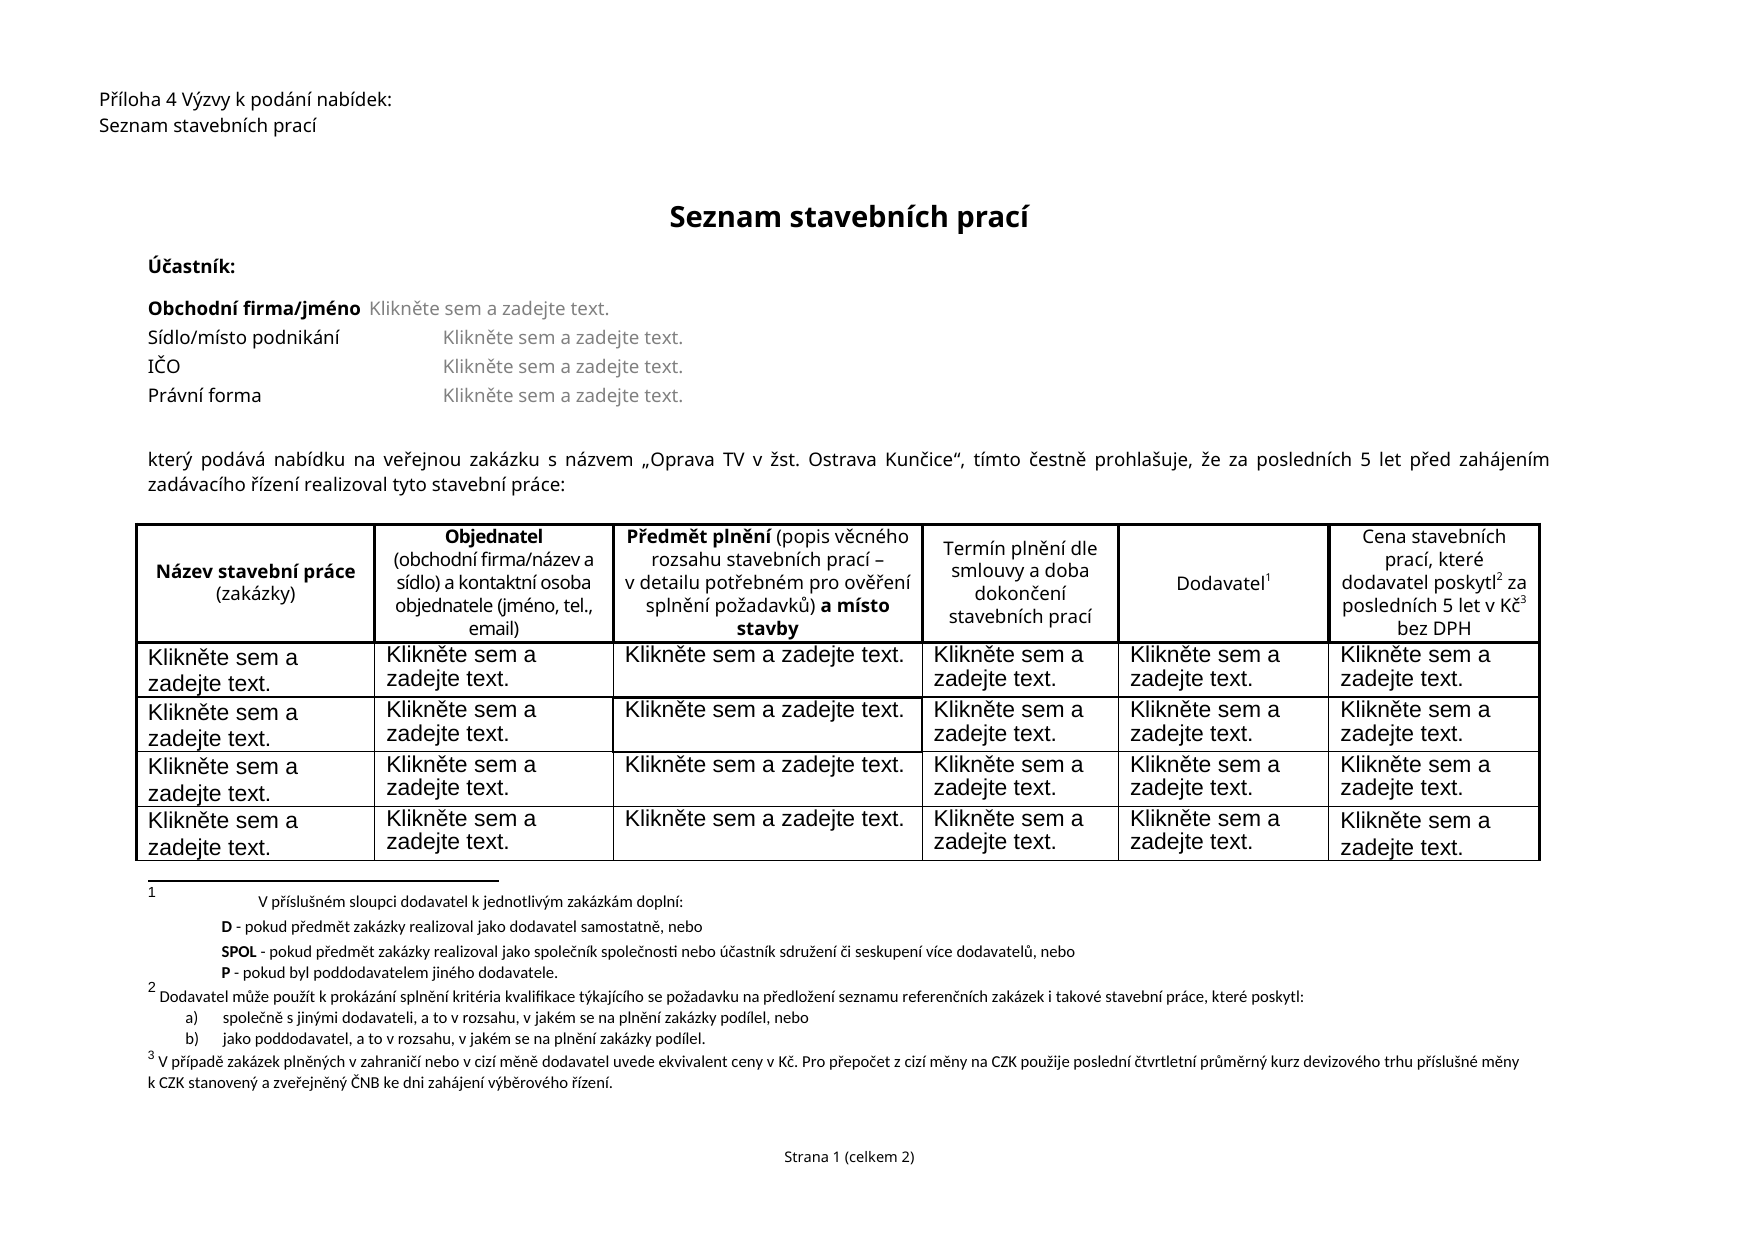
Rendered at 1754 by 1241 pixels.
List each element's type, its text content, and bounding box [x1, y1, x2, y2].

text který podává nabídku na veřejnou zakázku s názvem „Oprava TV v žst. Ostrava Kunčice“, tímto čestně prohlašuje, že za posledních 5 let před zahájením zadávacího řízení realizoval tyto stavební práce: [148, 446, 1551, 497]
table_header Dodavatel [1120, 526, 1327, 641]
table_header Objednatel (obchodní firma/název a sídlo) a kontaktní osoba objednatele (jméno, tel., email) [376, 526, 612, 641]
text Účastník: [148, 249, 1551, 279]
table_header Termín plnění dle smlouvy a doba dokončení stavebních prací [924, 526, 1117, 641]
title Seznam stavebních prací [148, 196, 1551, 236]
text Sídlo/místo podnikání [148, 321, 1551, 350]
text IČO [148, 350, 1551, 379]
text Právní forma [148, 379, 1551, 408]
table_header Cena stavebních prací, které dodavatel poskytl za posledních 5 let v Kč bez DPH [1331, 526, 1538, 641]
table_header Název stavební práce (zakázky) [138, 526, 373, 641]
table_header Předmět plnění (popis věcného rozsahu stavebních prací – v detailu potřebném pro ověření splnění požadavků) a místo stavby [615, 526, 921, 641]
text Obchodní firma/jméno [148, 292, 1551, 321]
